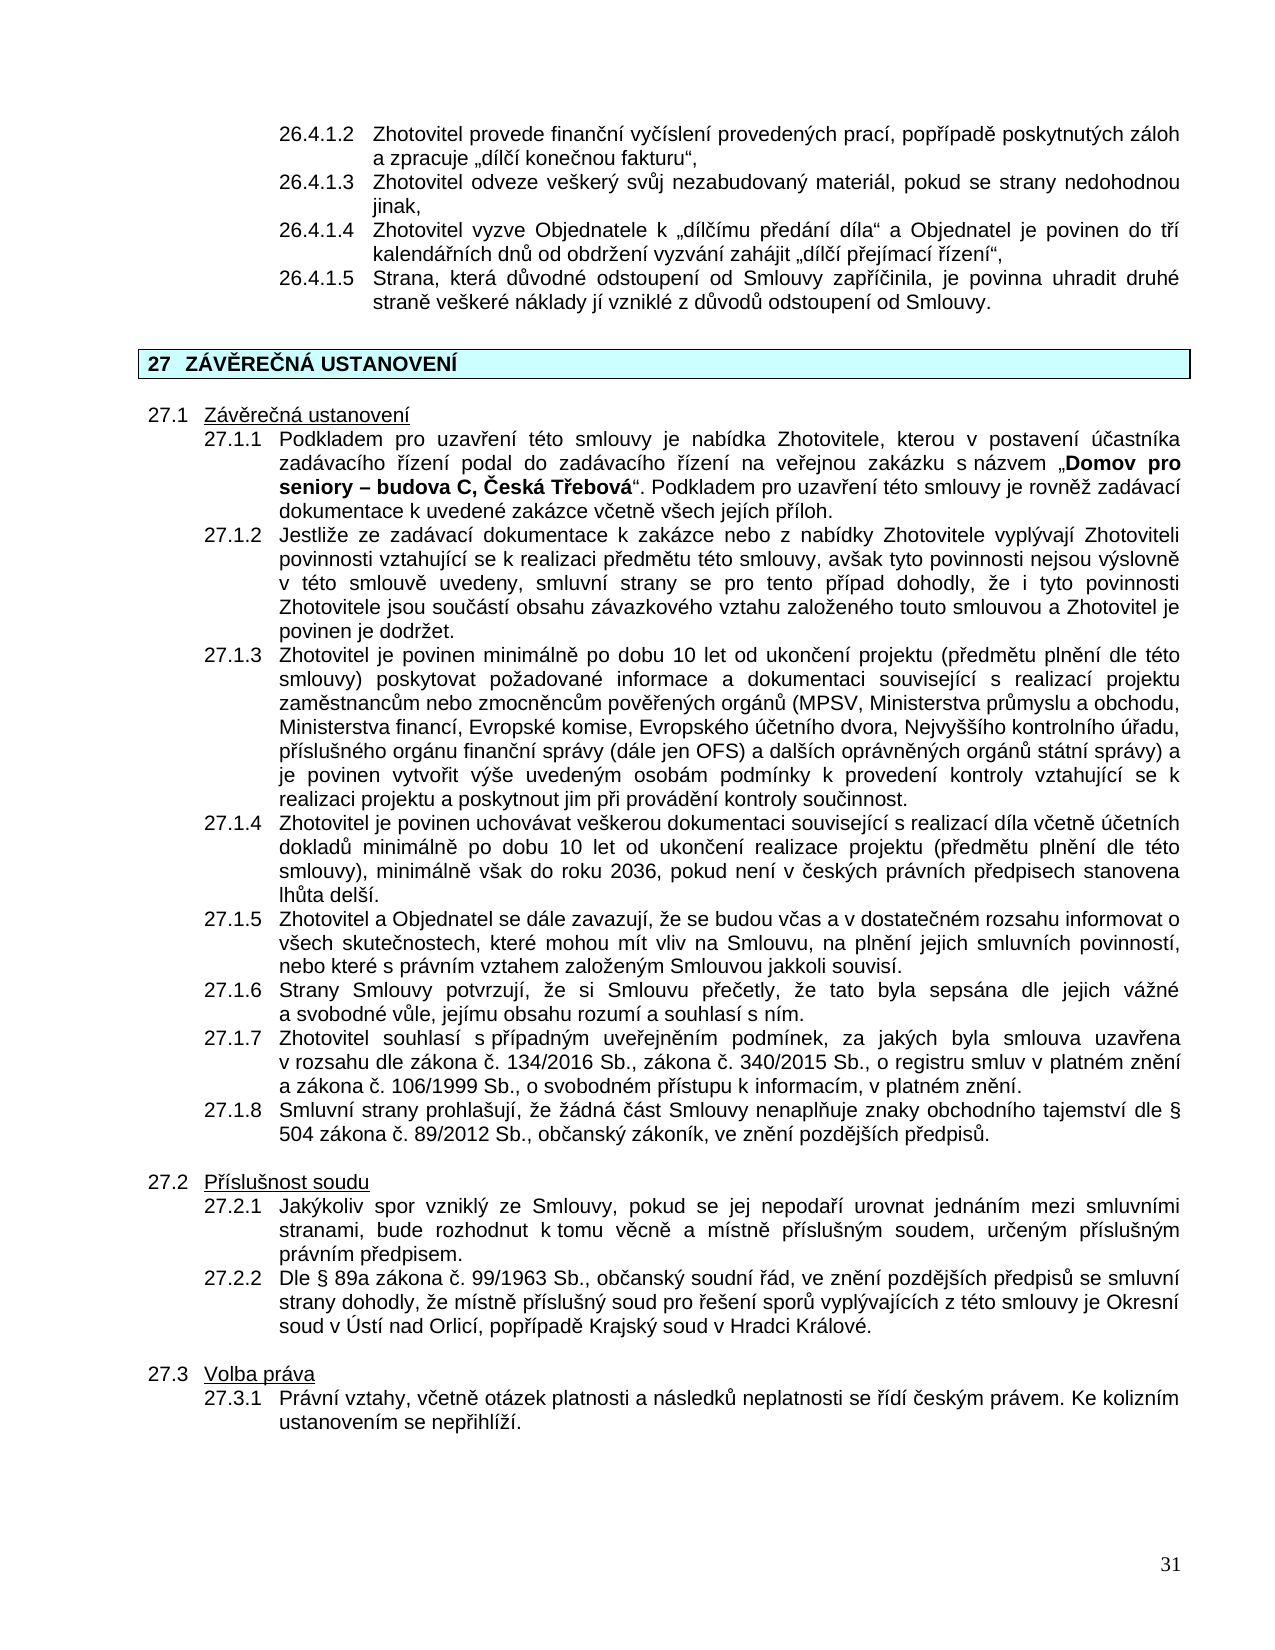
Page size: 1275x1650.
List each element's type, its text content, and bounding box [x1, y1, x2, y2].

list Jestliže ze zadávací dokumentace k zakázce nebo z nabídky Zhotovitele vyplývají Zhotoviteli povinnosti vztahující se k realizaci předmětu této smlouvy, avšak tyto povinnosti nejsou výslovně v této smlouvě uvedeny, smluvní strany se pro tento případ dohodly, že i tyto povinnosti Zhotovitele jsou součástí obsahu závazkového vztahu založeného touto smlouvou a Zhotovitel je povinen je dodržet. [204, 523, 1181, 643]
list Zhotovitel vyzve Objednatele k „dílčímu předání díla“ a Objednatel je povinen do tří kalendářních dnů od obdržení vyzvání zahájit „dílčí přejímací řízení“, [279, 218, 1181, 266]
list Právní vztahy, včetně otázek platnosti a následků neplatnosti se řídí českým právem. Ke kolizním ustanovením se nepřihlíží. [204, 1386, 1181, 1433]
list Zhotovitel je povinen uchovávat veškerou dokumentaci související s realizací díla včetně účetních dokladů minimálně po dobu 10 let od ukončení realizace projektu (předmětu plnění dle této smlouvy), minimálně však do roku 2036, pokud není v českých právních předpisech stanovena lhůta delší. [204, 811, 1181, 906]
list Strana, která důvodné odstoupení od Smlouvy zapříčinila, je povinna uhradit druhé straně veškeré náklady jí vzniklé z důvodů odstoupení od Smlouvy. [279, 266, 1181, 314]
list Zhotovitel a Objednatel se dále zavazují, že se budou včas a v dostatečném rozsahu informovat o všech skutečnostech, které mohou mít vliv na Smlouvu, na plnění jejich smluvních povinností, nebo které s právním vztahem založeným Smlouvou jakkoli souvisí. [204, 906, 1181, 978]
list Strany Smlouvy potvrzují, že si Smlouvu přečetly, že tato byla sepsána dle jejich vážné a svobodné vůle, jejímu obsahu rozumí a souhlasí s ním. [204, 978, 1181, 1026]
list Podkladem pro uzavření této smlouvy je nabídka Zhotovitele, kterou v postavení účastníka zadávacího řízení podal do zadávacího řízení na veřejnou zakázku s názvem „Domov pro seniory – budova C, Česká Třebová“. Podkladem pro uzavření této smlouvy je rovněž zadávací dokumentace k uvedené zakázce včetně všech jejích příloh. [204, 427, 1181, 523]
list Smluvní strany prohlašují, že žádná část Smlouvy nenaplňuje znaky obchodního tajemství dle § 504 zákona č. 89/2012 Sb., občanský zákoník, ve znění pozdějších předpisů. [204, 1098, 1181, 1146]
list Zhotovitel je povinen minimálně po dobu 10 let od ukončení projektu (předmětu plnění dle této smlouvy) poskytovat požadované informace a dokumentaci související s realizací projektu zaměstnancům nebo zmocněncům pověřených orgánů (MPSV, Ministerstva průmyslu a obchodu, Ministerstva financí, Evropské komise, Evropského účetního dvora, Nejvyššího kontrolního úřadu, příslušného orgánu finanční správy (dále jen OFS) a dalších oprávněných orgánů státní správy) a je povinen vytvořit výše uvedeným osobám podmínky k provedení kontroly vztahující se k realizaci projektu a poskytnout jim při provádění kontroly součinnost. [204, 643, 1181, 811]
list Závěrečná ustanovení [148, 403, 1181, 427]
list závěrečná ustanovení [139, 350, 1189, 378]
list Příslušnost soudu [148, 1170, 1181, 1194]
list Jakýkoliv spor vzniklý ze Smlouvy, pokud se jej nepodaří urovnat jednáním mezi smluvními stranami, bude rozhodnut k tomu věcně a místně příslušným soudem, určeným příslušným právním předpisem. [204, 1194, 1181, 1266]
list Zhotovitel souhlasí s případným uveřejněním podmínek, za jakých byla smlouva uzavřena v rozsahu dle zákona č. 134/2016 Sb., zákona č. 340/2015 Sb., o registru smluv v platném znění a zákona č. 106/1999 Sb., o svobodném přístupu k informacím, v platném znění. [204, 1026, 1181, 1098]
list Volba práva [148, 1362, 1181, 1386]
list Zhotovitel odveze veškerý svůj nezabudovaný materiál, pokud se strany nedohodnou jinak, [279, 170, 1181, 218]
list Dle § 89a zákona č. 99/1963 Sb., občanský soudní řád, ve znění pozdějších předpisů se smluvní strany dohodly, že místně příslušný soud pro řešení sporů vyplývajících z této smlouvy je Okresní soud v Ústí nad Orlicí, popřípadě Krajský soud v Hradci Králové. [204, 1266, 1181, 1338]
list Zhotovitel provede finanční vyčíslení provedených prací, popřípadě poskytnutých záloh a zpracuje „dílčí konečnou fakturu“, [279, 122, 1181, 170]
